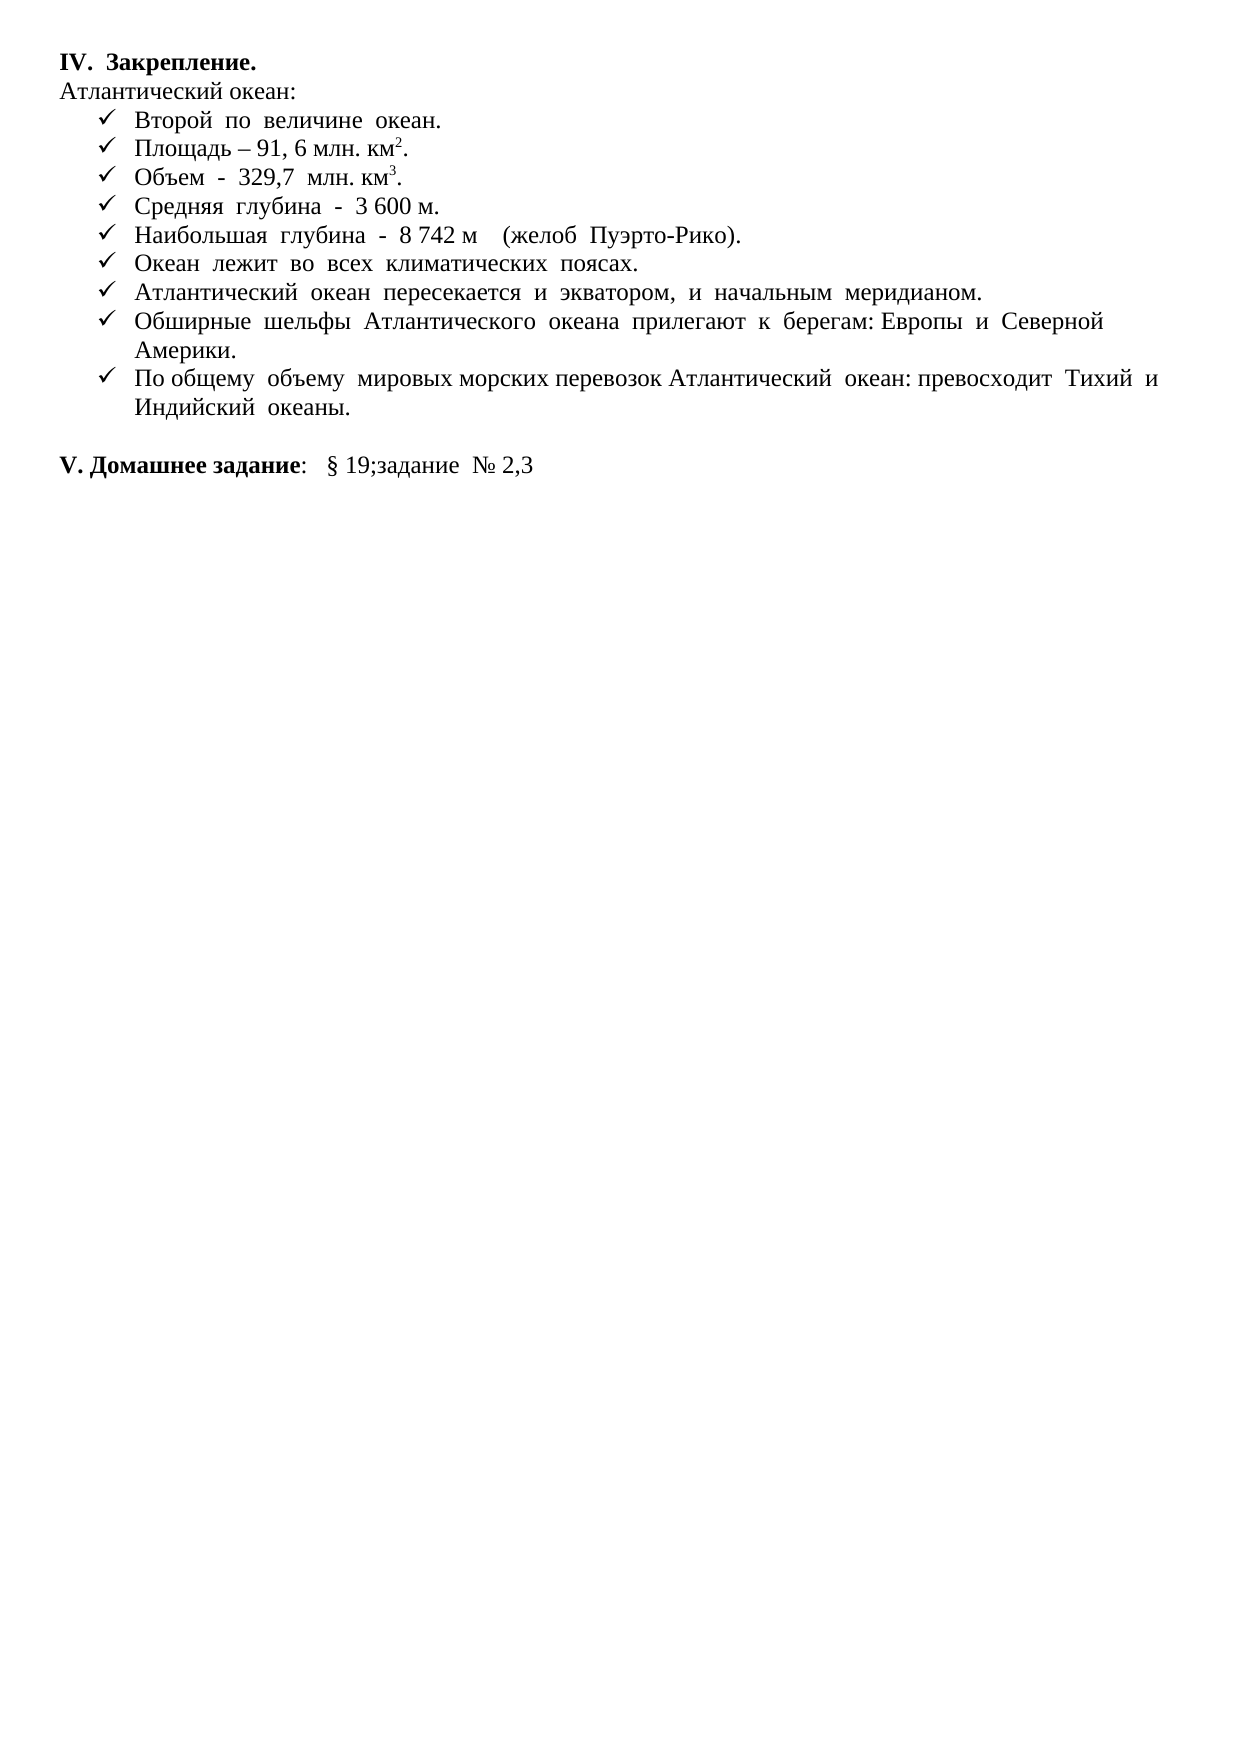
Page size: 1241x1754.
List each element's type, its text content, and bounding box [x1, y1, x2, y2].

list Площадь – 91, 6 млн. км2. [97, 133, 1193, 162]
list Второй по величине океан. [97, 105, 1193, 133]
list Наибольшая глубина - 8 742 м (желоб Пуэрто-Рико). [97, 220, 1193, 248]
list Океан лежит во всех климатических поясах. [97, 248, 1193, 277]
text Атлантический океан: [59, 76, 1193, 105]
list По общему объему мировых морских перевозок Атлантический океан: превосходит Тихий и Индийский океаны. [97, 363, 1193, 421]
text V. Домашнее задание: § 19;задание № 2,3 [59, 450, 1193, 478]
list Объем - 329,7 млн. км3. [97, 162, 1193, 191]
list Атлантический океан пересекается и экватором, и начальным меридианом. [97, 277, 1193, 306]
text IV. Закрепление. [59, 47, 1193, 76]
list Обширные шельфы Атлантического океана прилегают к берегам: Европы и Северной Америки. [97, 306, 1193, 363]
list Средняя глубина - 3 600 м. [97, 191, 1193, 220]
